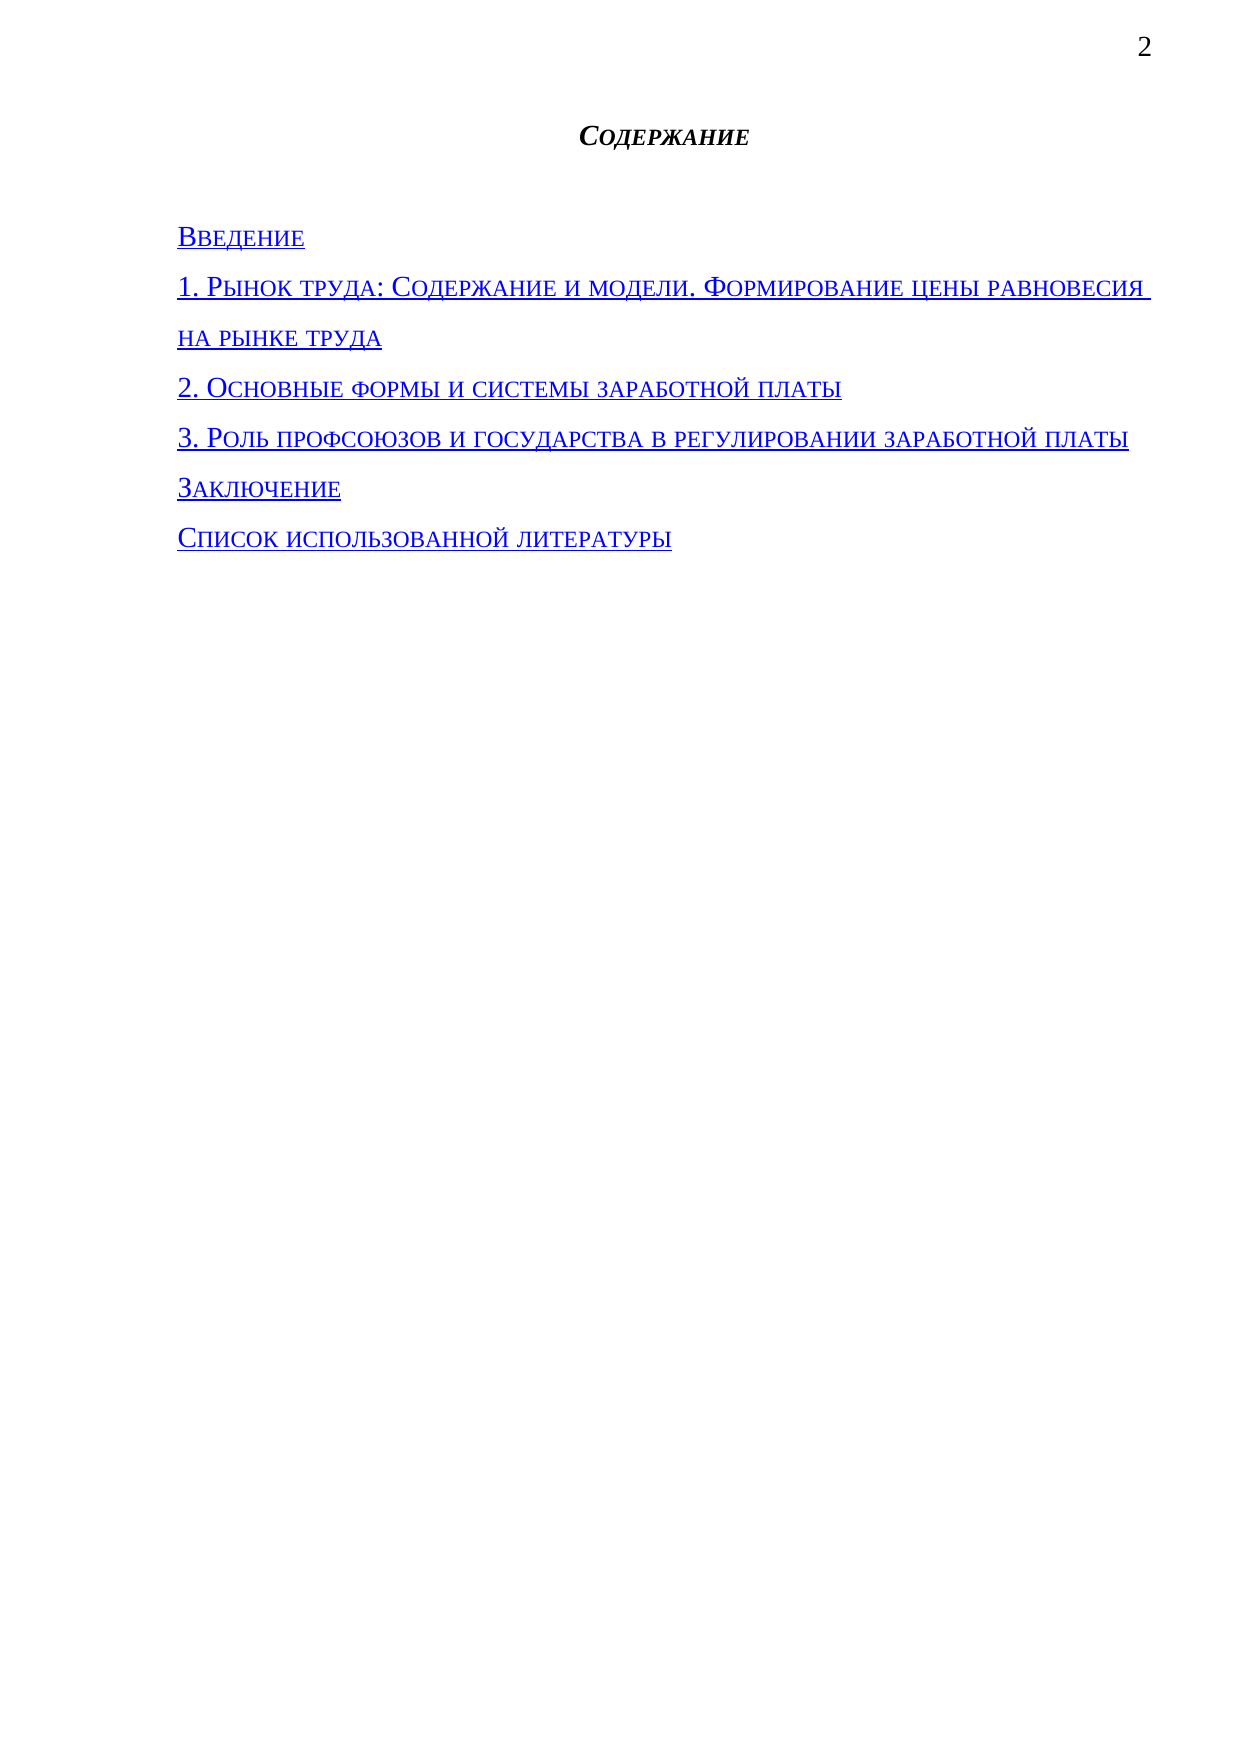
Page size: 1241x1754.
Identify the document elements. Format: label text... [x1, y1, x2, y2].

text Введение 3 [177, 219, 1152, 252]
text 3. Роль профсоюзов и государства в регулировании заработной платы 33 [177, 420, 1152, 453]
text 1. Рынок труда: Содержание и модели. Формирование цены равновесия на рынке труда 5 [177, 269, 1152, 353]
text Список использованной литературы 48 [177, 521, 1152, 554]
text 2. Основные формы и системы заработной платы 22 [177, 370, 1152, 403]
subtitle Содержание [177, 118, 1152, 152]
text Заключение 45 [177, 470, 1152, 504]
